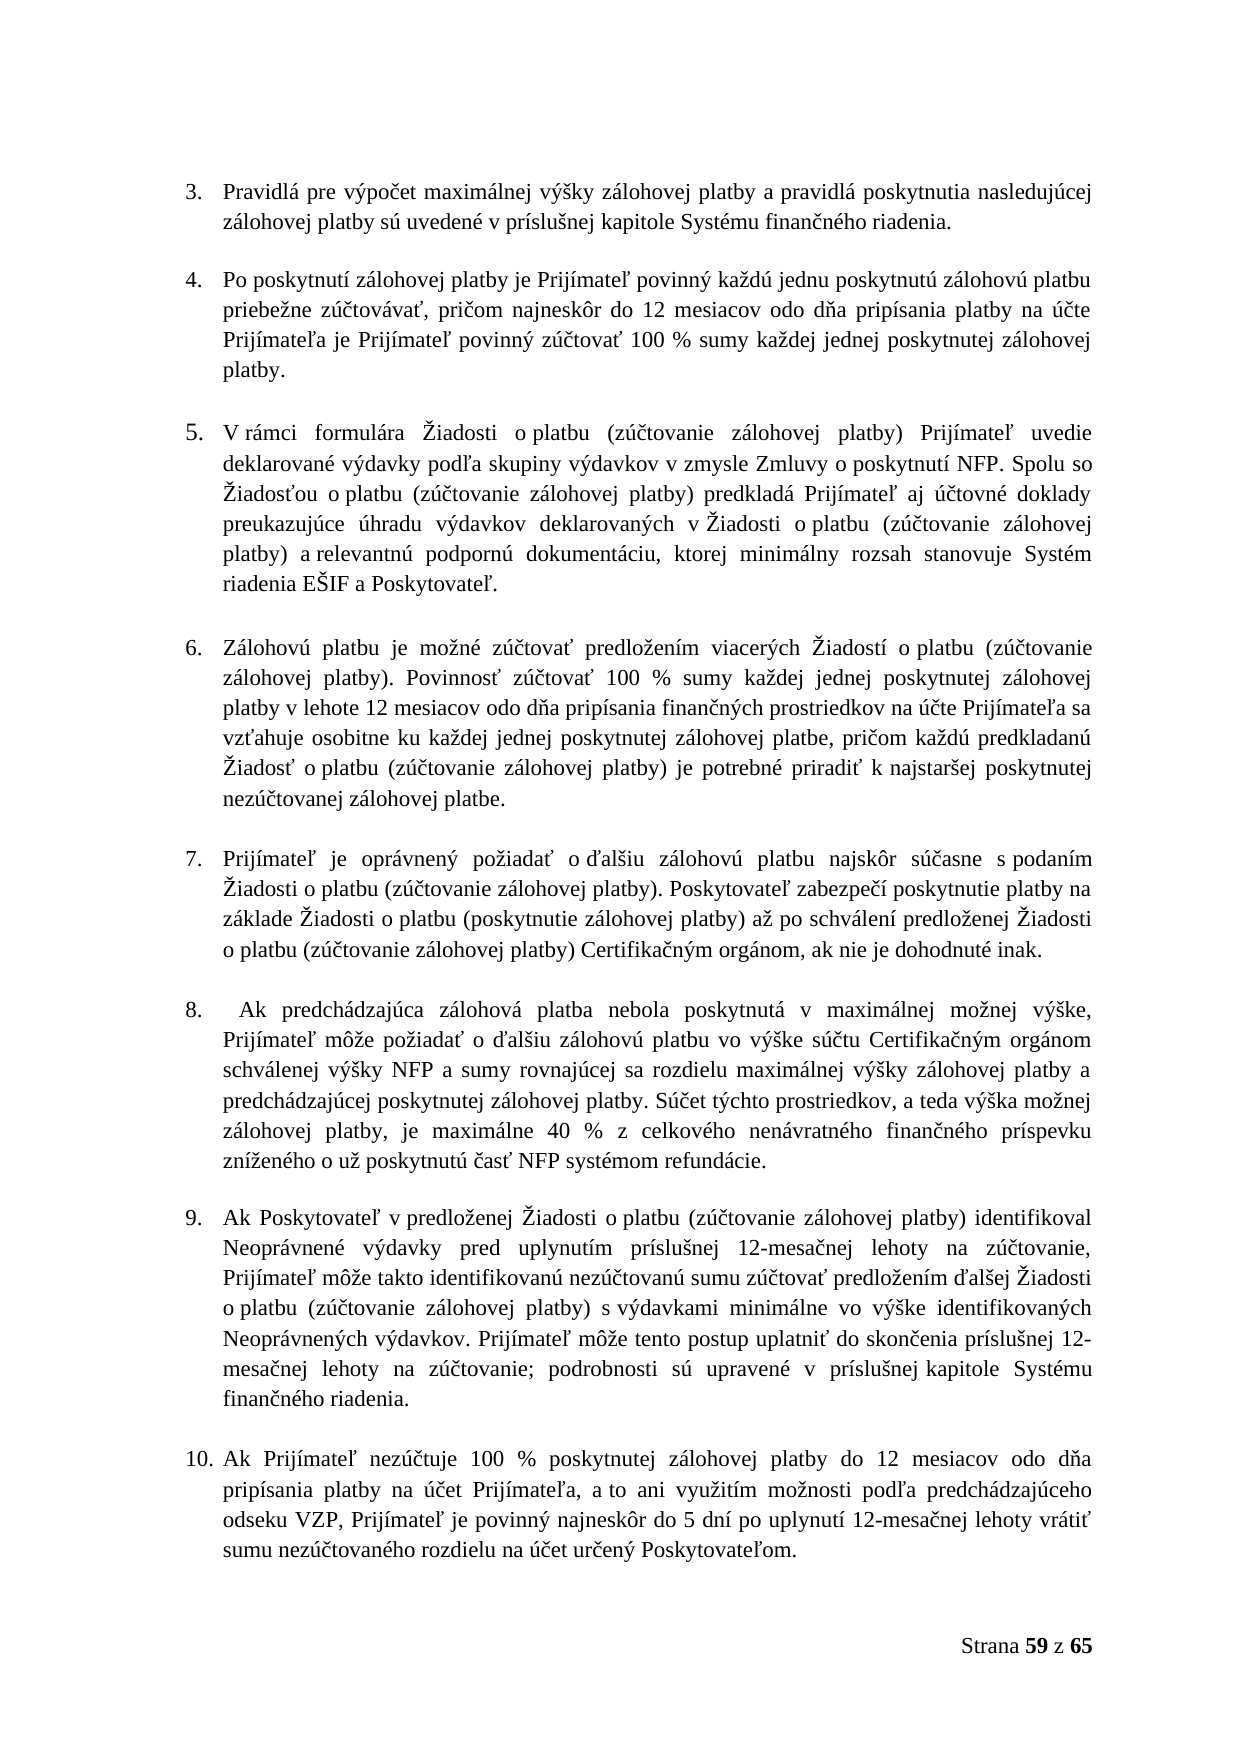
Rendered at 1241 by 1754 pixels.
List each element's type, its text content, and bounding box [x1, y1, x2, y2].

list Pravidlá pre výpočet maximálnej výšky zálohovej platby a pravidlá poskytnutia nasledujúcej zálohovej platby sú uvedené v príslušnej kapitole Systému finančného riadenia. [185, 178, 1092, 234]
list Zálohovú platbu je možné zúčtovať predložením viacerých Žiadostí o platbu (zúčtovanie zálohovej platby). Povinnosť zúčtovať 100 % sumy každej jednej poskytnutej zálohovej platby v lehote 12 mesiacov odo dňa pripísania finančných prostriedkov na účte Prijímateľa sa vzťahuje osobitne ku každej jednej poskytnutej zálohovej platbe, pričom každú predkladanú Žiadosť o platbu (zúčtovanie zálohovej platby) je potrebné priradiť k najstaršej poskytnutej nezúčtovanej zálohovej platbe. [185, 634, 1092, 811]
list V rámci formulára Žiadosti o platbu (zúčtovanie zálohovej platby) Prijímateľ uvedie deklarované výdavky podľa skupiny výdavkov v zmysle Zmluvy o poskytnutí NFP. Spolu so Žiadosťou o platbu (zúčtovanie zálohovej platby) predkladá Prijímateľ aj účtovné doklady preukazujúce úhradu výdavkov deklarovaných v Žiadosti o platbu (zúčtovanie zálohovej platby) a relevantnú podpornú dokumentáciu, ktorej minimálny rozsah stanovuje Systém riadenia EŠIF a Poskytovateľ. [185, 417, 1092, 597]
list Ak Poskytovateľ v predloženej Žiadosti o platbu (zúčtovanie zálohovej platby) identifikoval Neoprávnené výdavky pred uplynutím príslušnej 12-mesačnej lehoty na zúčtovanie, Prijímateľ môže takto identifikovanú nezúčtovanú sumu zúčtovať predložením ďalšej Žiadosti o platbu (zúčtovanie zálohovej platby) s výdavkami minimálne vo výške identifikovaných Neoprávnených výdavkov. Prijímateľ môže tento postup uplatniť do skončenia príslušnej 12-mesačnej lehoty na zúčtovanie; podrobnosti sú upravené v príslušnej kapitole Systému finančného riadenia. [185, 1204, 1092, 1411]
list Po poskytnutí zálohovej platby je Prijímateľ povinný každú jednu poskytnutú zálohovú platbu priebežne zúčtovávať, pričom najneskôr do 12 mesiacov odo dňa pripísania platby na účte Prijímateľa je Prijímateľ povinný zúčtovať 100 % sumy každej jednej poskytnutej zálohovej platby. [185, 266, 1092, 383]
list Prijímateľ je oprávnený požiadať o ďalšiu zálohovú platbu najskôr súčasne s podaním Žiadosti o platbu (zúčtovanie zálohovej platby). Poskytovateľ zabezpečí poskytnutie platby na základe Žiadosti o platbu (poskytnutie zálohovej platby) až po schválení predloženej Žiadosti o platbu (zúčtovanie zálohovej platby) Certifikačným orgánom, ak nie je dohodnuté inak. [185, 845, 1092, 962]
list Ak predchádzajúca zálohová platba nebola poskytnutá v maximálnej možnej výške, Prijímateľ môže požiadať o ďalšiu zálohovú platbu vo výške súčtu Certifikačným orgánom schválenej výšky NFP a sumy rovnajúcej sa rozdielu maximálnej výšky zálohovej platby a predchádzajúcej poskytnutej zálohovej platby. Súčet týchto prostriedkov, a teda výška možnej zálohovej platby, je maximálne 40 % z celkového nenávratného finančného príspevku zníženého o už poskytnutú časť NFP systémom refundácie. [185, 996, 1092, 1173]
list Ak Prijímateľ nezúčtuje 100 % poskytnutej zálohovej platby do 12 mesiacov odo dňa pripísania platby na účet Prijímateľa, a to ani využitím možnosti podľa predchádzajúceho odseku VZP, Prijímateľ je povinný najneskôr do 5 dní po uplynutí 12-mesačnej lehoty vrátiť sumu nezúčtovaného rozdielu na účet určený Poskytovateľom. [185, 1445, 1092, 1562]
